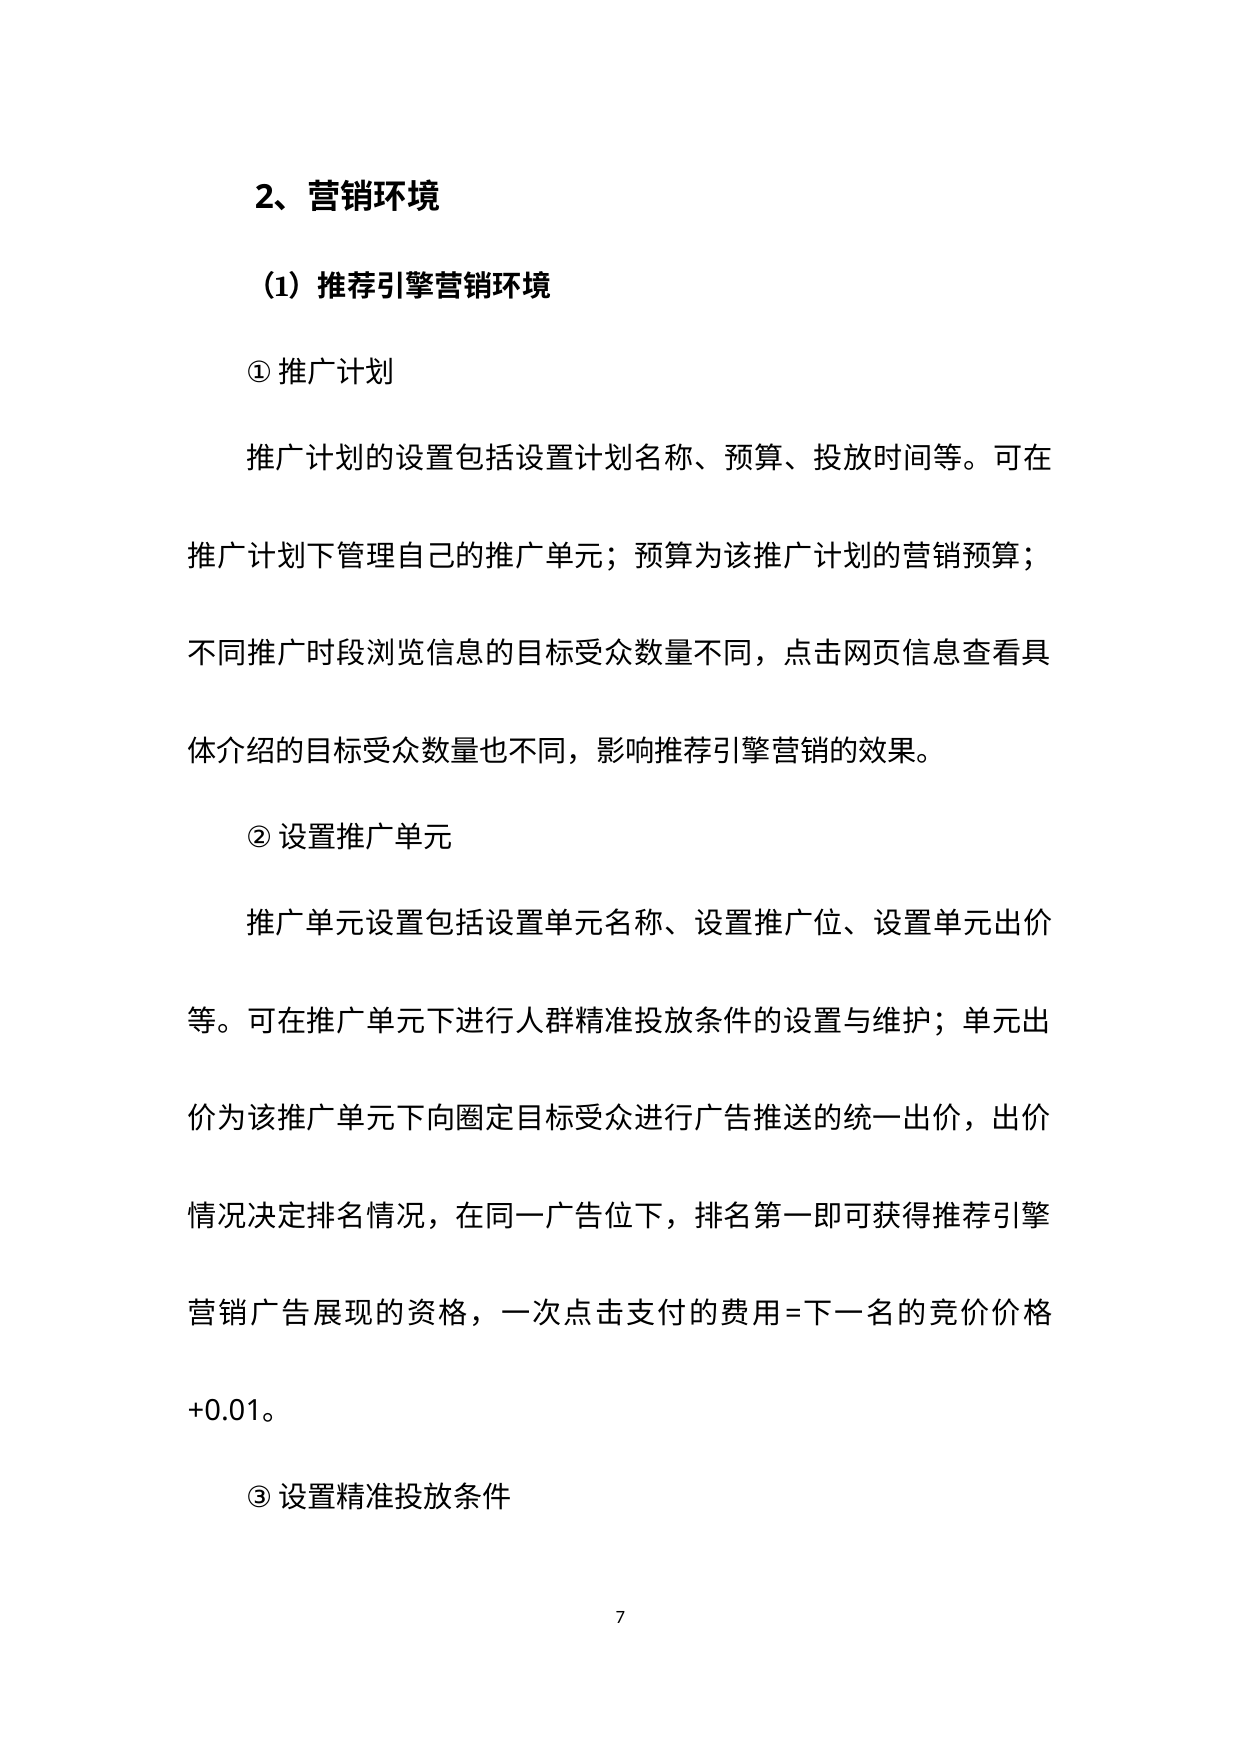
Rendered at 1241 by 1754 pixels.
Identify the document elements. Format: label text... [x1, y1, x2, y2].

subtitle 2、营销环境 [187, 162, 1053, 227]
text ②设置推广单元 [187, 802, 1053, 867]
text ③设置精准投放条件 [187, 1462, 1053, 1527]
text 推广计划的设置包括设置计划名称、预算、投放时间等。可在推广计划下管理自己的推广单元；预算为该推广计划的营销预算；不同推广时段浏览信息的目标受众数量不同，点击网页信息查看具体介绍的目标受众数量也不同，影响推荐引擎营销的效果。 [187, 423, 1053, 781]
text ①推广计划 [187, 337, 1053, 402]
text 推广单元设置包括设置单元名称、设置推广位、设置单元出价等。可在推广单元下进行人群精准投放条件的设置与维护；单元出价为该推广单元下向圈定目标受众进行广告推送的统一出价，出价情况决定排名情况，在同一广告位下，排名第一即可获得推荐引擎营销广告展现的资格，一次点击支付的费用=下一名的竞价价格+0.01。 [187, 888, 1053, 1441]
subtitle （1）推荐引擎营销环境 [187, 251, 1053, 316]
